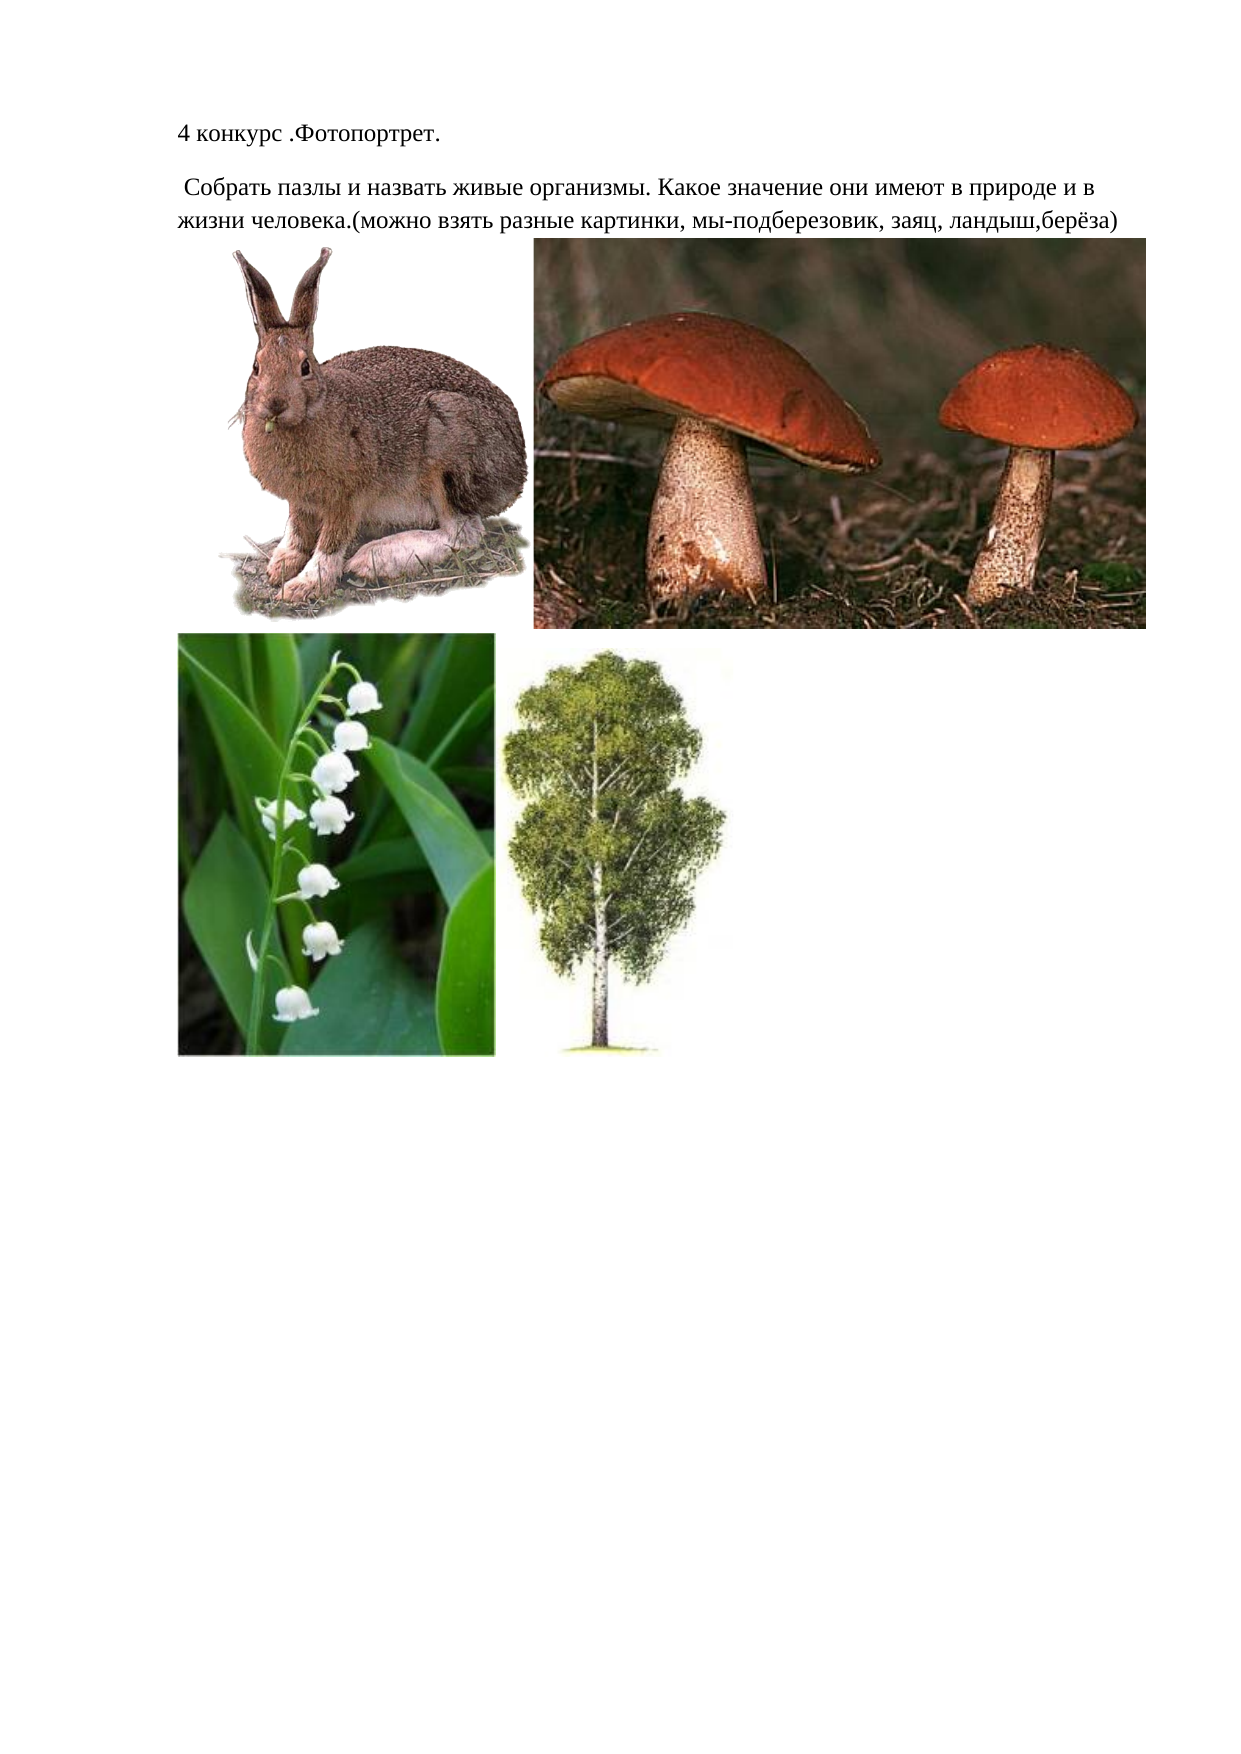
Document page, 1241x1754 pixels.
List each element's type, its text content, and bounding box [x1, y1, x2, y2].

picture [177, 238, 1146, 629]
picture [177, 633, 734, 1057]
text 4 конкурс .Фотопортрет. [177, 118, 1152, 147]
